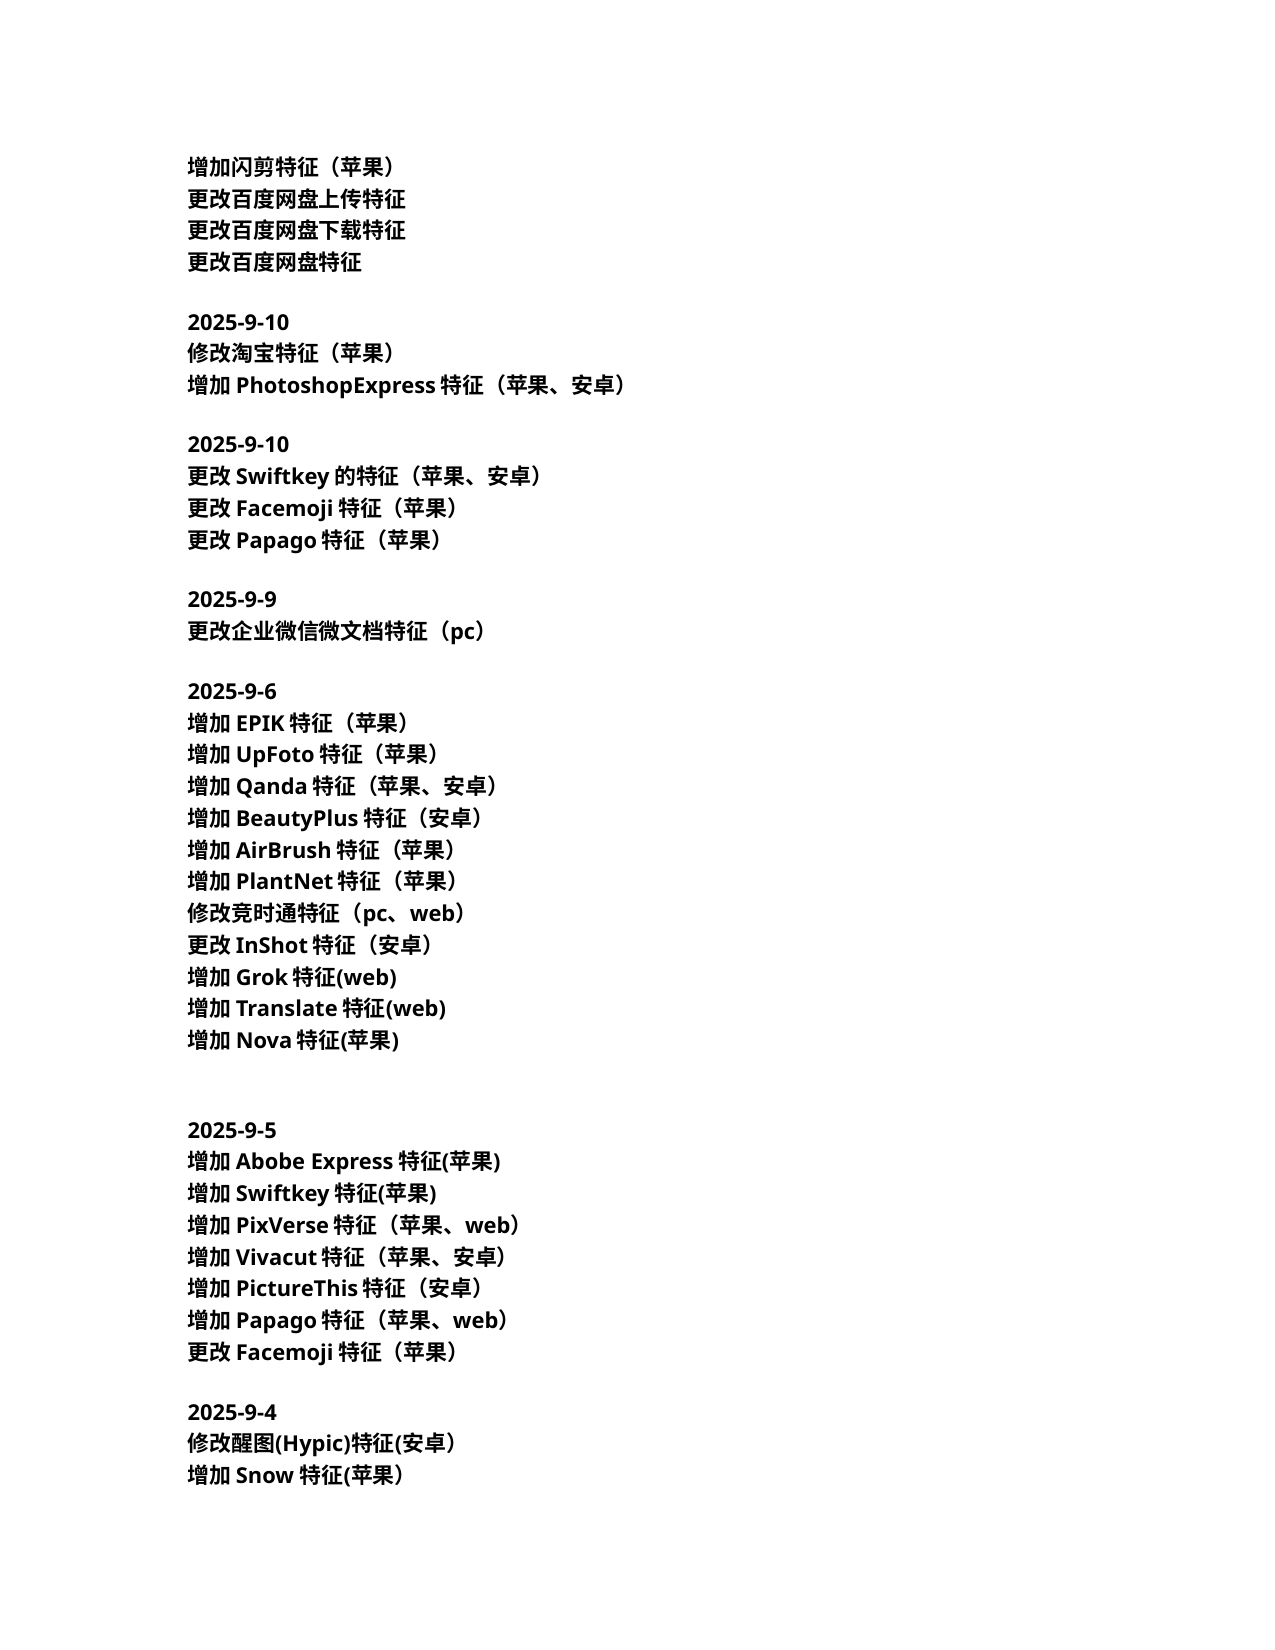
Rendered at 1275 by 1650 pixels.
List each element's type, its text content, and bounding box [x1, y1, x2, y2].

text 增加Nova特征(苹果) [187, 1023, 1087, 1055]
text 更改Swiftkey的特征（苹果、安卓） [187, 459, 1087, 491]
text 增加UpFoto特征（苹果） [187, 737, 1087, 769]
text 更改Papago特征（苹果） [187, 523, 1087, 554]
text 更改百度网盘上传特征 [187, 182, 1087, 213]
text 2025-9-4 [187, 1397, 1087, 1426]
text 更改Facemoji特征（苹果） [187, 491, 1087, 523]
text 2025-9-5 [187, 1114, 1087, 1144]
text 2025-9-9 [187, 584, 1087, 614]
text 增加EPIK特征（苹果） [187, 706, 1087, 737]
text 增加PhotoshopExpress特征（苹果、安卓） [187, 368, 1087, 400]
text 增加PixVerse特征（苹果、web） [187, 1208, 1087, 1240]
text 2025-9-10 [187, 306, 1087, 336]
text 增加PictureThis特征（安卓） [187, 1271, 1087, 1303]
text 增加Translate特征(web) [187, 991, 1087, 1023]
text 增加Vivacut特征（苹果、安卓） [187, 1240, 1087, 1271]
text 更改InShot特征（安卓） [187, 928, 1087, 960]
text 增加Grok特征(web) [187, 960, 1087, 991]
text 增加Qanda特征（苹果、安卓） [187, 769, 1087, 801]
text 更改企业微信微文档特征（pc） [187, 614, 1087, 646]
text 2025-9-10 [187, 429, 1087, 459]
text 更改百度网盘下载特征 [187, 213, 1087, 245]
text 更改百度网盘特征 [187, 245, 1087, 277]
text 增加Swiftkey特征(苹果) [187, 1176, 1087, 1208]
text 修改竞时通特征（pc、web） [187, 896, 1087, 928]
text 增加闪剪特征（苹果） [187, 150, 1087, 182]
text 增加PlantNet特征（苹果） [187, 864, 1087, 896]
text 增加AirBrush特征（苹果） [187, 833, 1087, 864]
text 修改淘宝特征（苹果） [187, 336, 1087, 368]
text 增加Papago特征（苹果、web） [187, 1303, 1087, 1335]
text 增加Abobe Express特征(苹果) [187, 1144, 1087, 1176]
text 2025-9-6 [187, 676, 1087, 706]
text 更改Facemoji特征（苹果） [187, 1335, 1087, 1367]
text 增加Snow 特征(苹果） [187, 1458, 1087, 1490]
text 修改醒图(Hypic)特征(安卓） [187, 1426, 1087, 1458]
text 增加BeautyPlus特征（安卓） [187, 801, 1087, 833]
